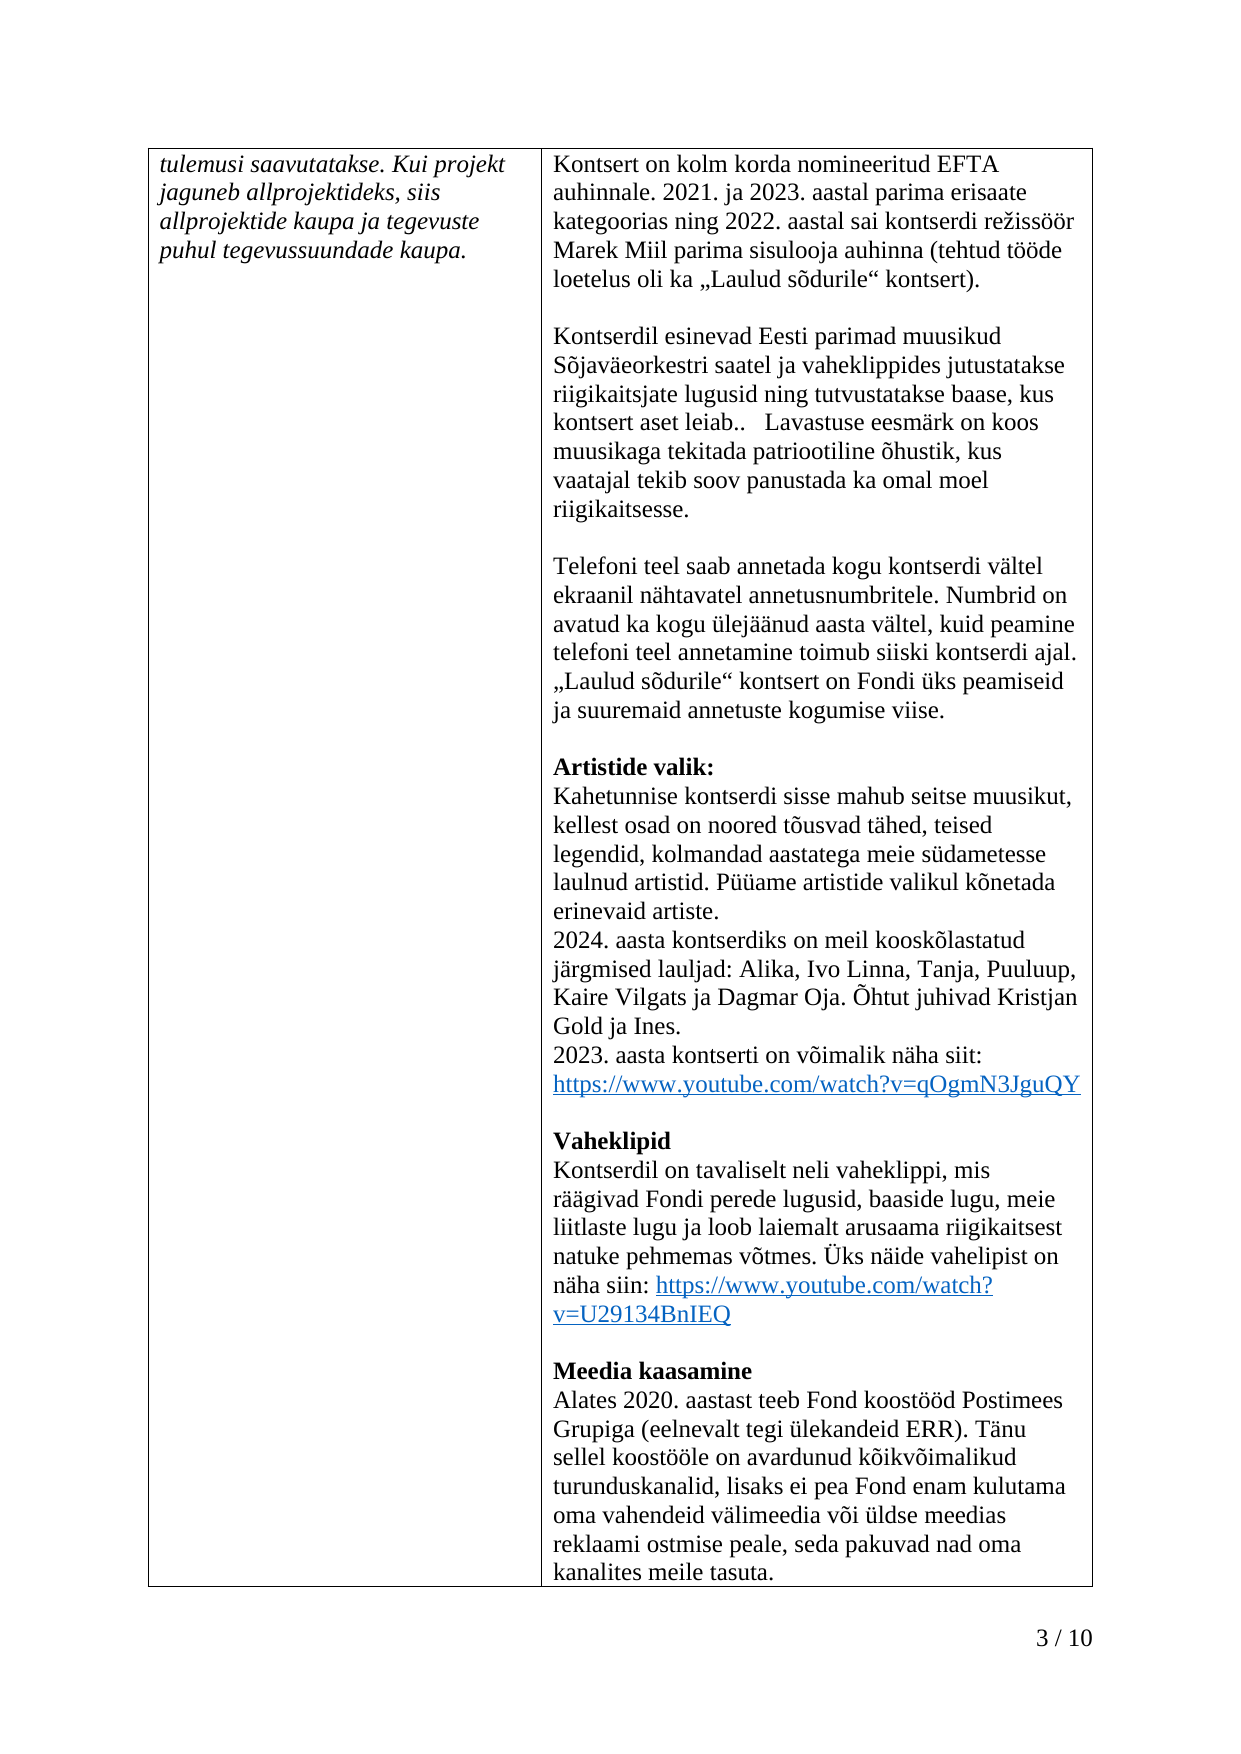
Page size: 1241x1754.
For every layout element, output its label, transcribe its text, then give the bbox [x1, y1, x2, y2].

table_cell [149, 149, 541, 1586]
